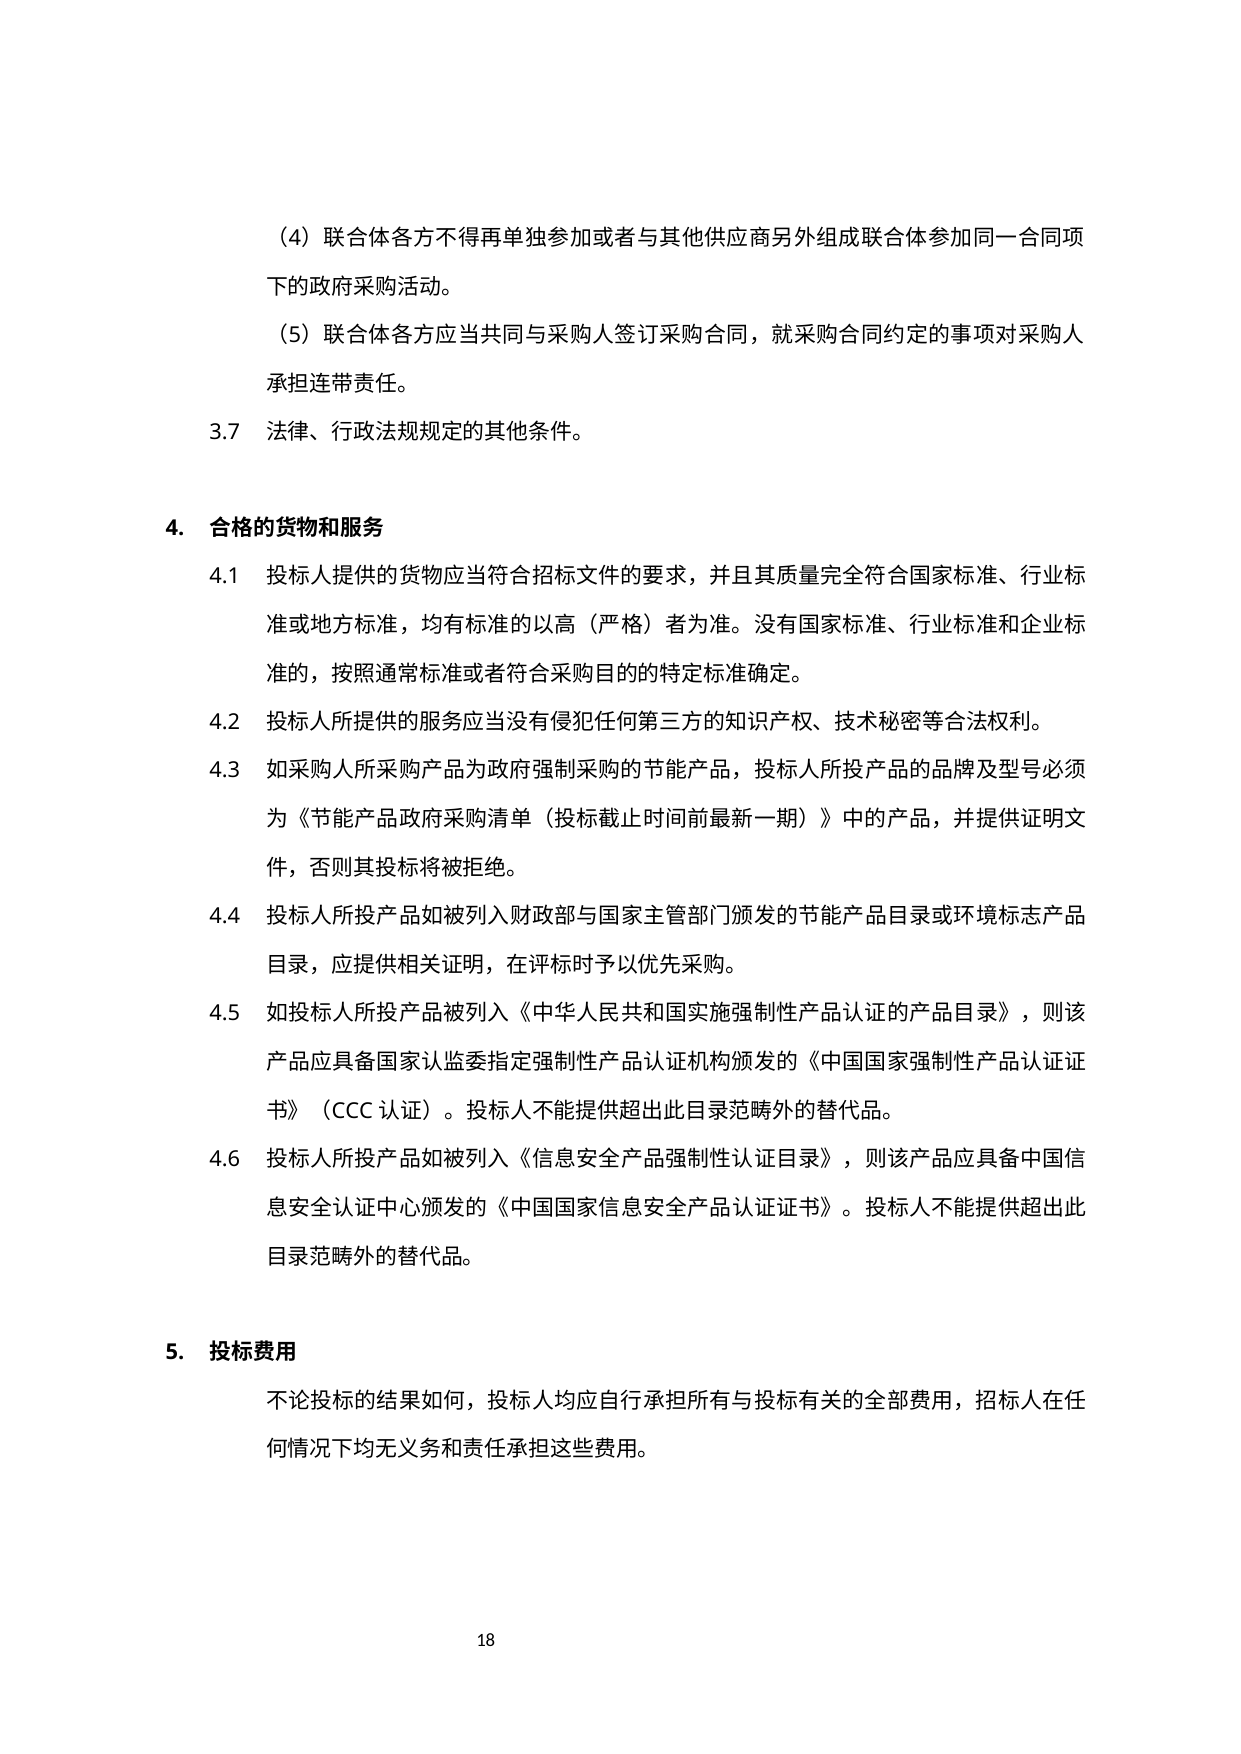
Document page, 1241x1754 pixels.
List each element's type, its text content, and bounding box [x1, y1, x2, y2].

text （5）联合体各方应当共同与采购人签订采购合同，就采购合同约定的事项对采购人承担连带责任。 [266, 317, 1087, 398]
text （4）联合体各方不得再单独参加或者与其他供应商另外组成联合体参加同一合同项下的政府采购活动。 [266, 219, 1087, 301]
list 投标费用 [165, 1334, 1087, 1366]
list 如投标人所投产品被列入《中华人民共和国实施强制性产品认证的产品目录》，则该产品应具备国家认监委指定强制性产品认证机构颁发的《中国国家强制性产品认证证书》（CCC 认证）。投标人不能提供超出此目录范畴外的替代品。 [209, 995, 1087, 1125]
list 合格的货物和服务 [165, 509, 1087, 542]
list 法律、行政法规规定的其他条件。 [209, 414, 1087, 446]
list 如采购人所采购产品为政府强制采购的节能产品，投标人所投产品的品牌及型号必须为《节能产品政府采购清单（投标截止时间前最新一期）》中的产品，并提供证明文件，否则其投标将被拒绝。 [209, 752, 1087, 882]
list 投标人所提供的服务应当没有侵犯任何第三方的知识产权、技术秘密等合法权利。 [209, 704, 1087, 736]
list 投标人提供的货物应当符合招标文件的要求，并且其质量完全符合国家标准、行业标准或地方标准，均有标准的以高（严格）者为准。没有国家标准、行业标准和企业标准的，按照通常标准或者符合采购目的的特定标准确定。 [209, 558, 1087, 688]
list 投标人所投产品如被列入《信息安全产品强制性认证目录》，则该产品应具备中国信息安全认证中心颁发的《中国国家信息安全产品认证证书》。投标人不能提供超出此目录范畴外的替代品。 [209, 1141, 1087, 1271]
list 投标人所投产品如被列入财政部与国家主管部门颁发的节能产品目录或环境标志产品目录，应提供相关证明，在评标时予以优先采购。 [209, 898, 1087, 979]
text 不论投标的结果如何，投标人均应自行承担所有与投标有关的全部费用，招标人在任何情况下均无义务和责任承担这些费用。 [266, 1382, 1087, 1463]
